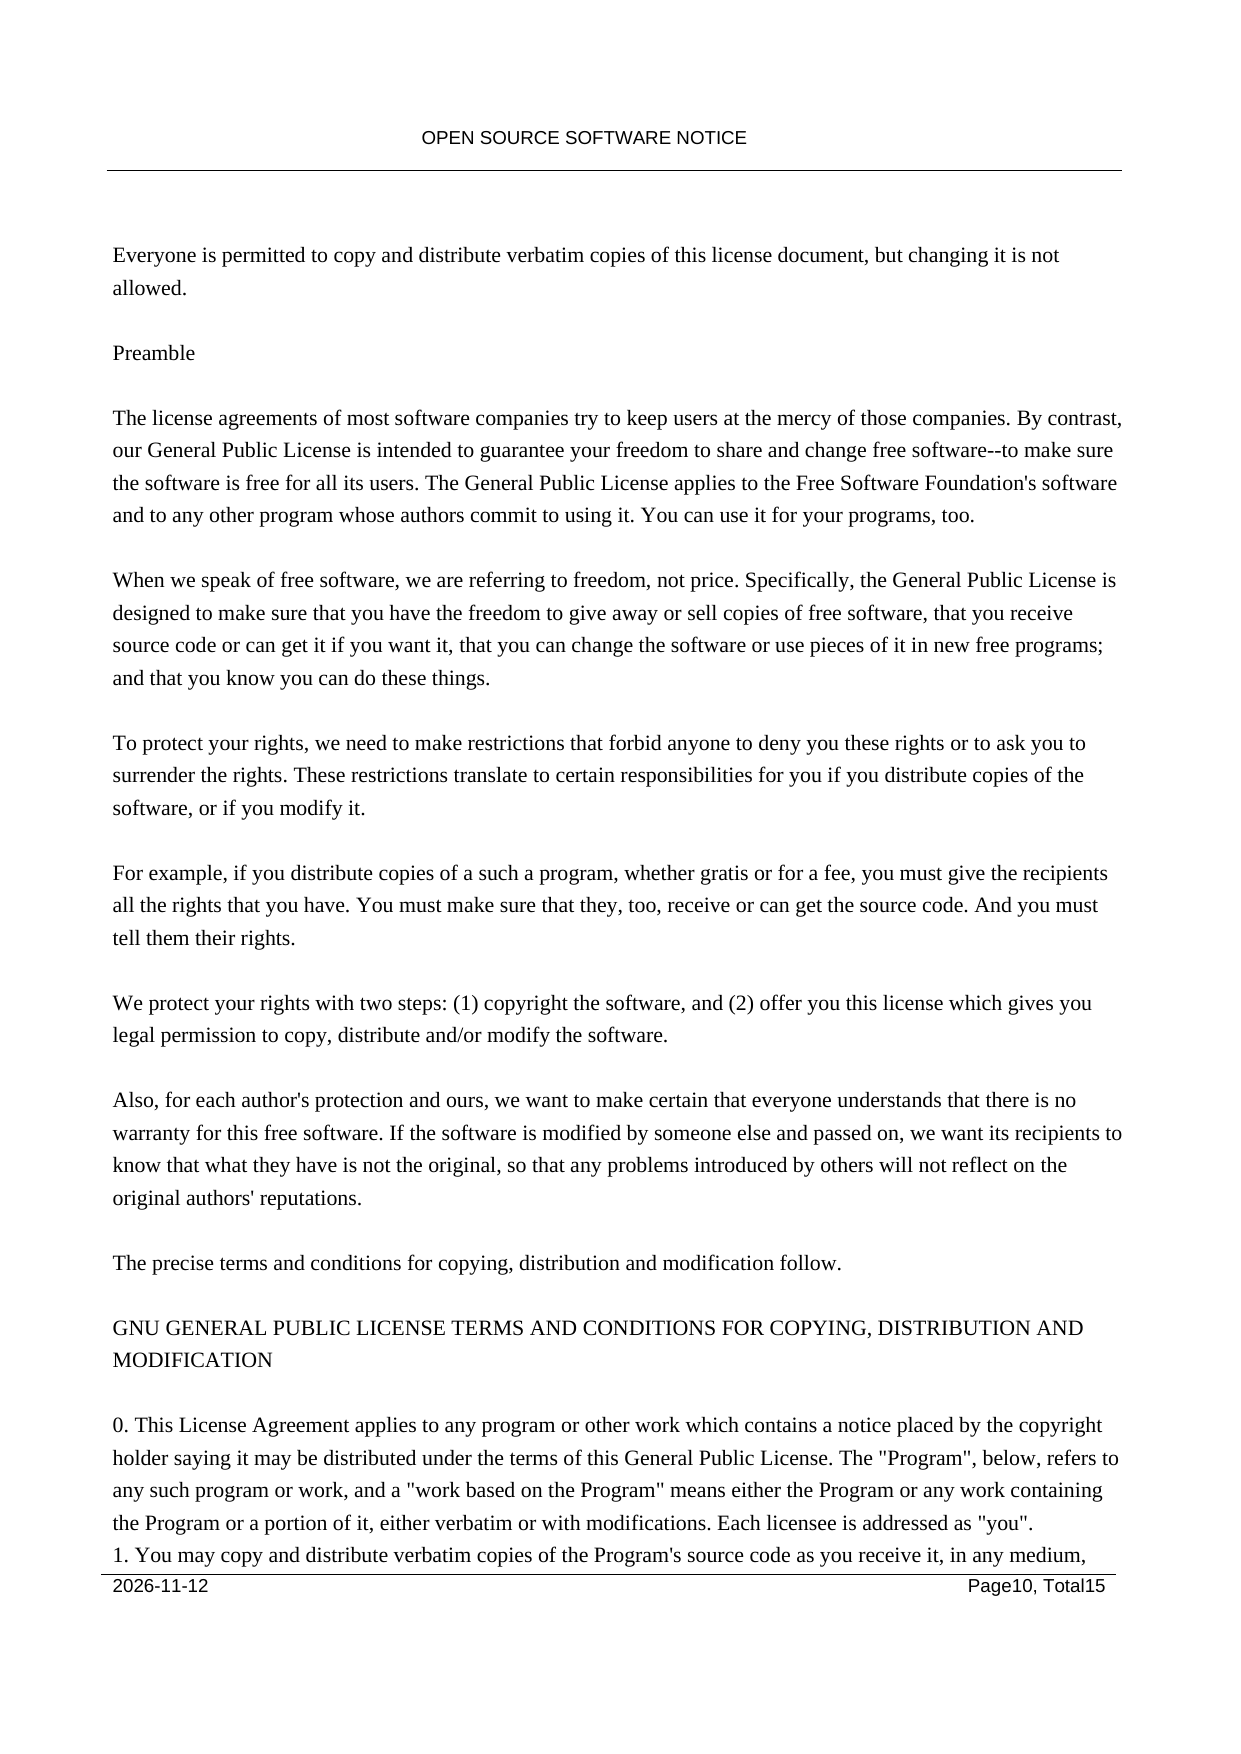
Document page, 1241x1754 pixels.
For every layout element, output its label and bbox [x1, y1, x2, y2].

text [112, 206, 1128, 1571]
